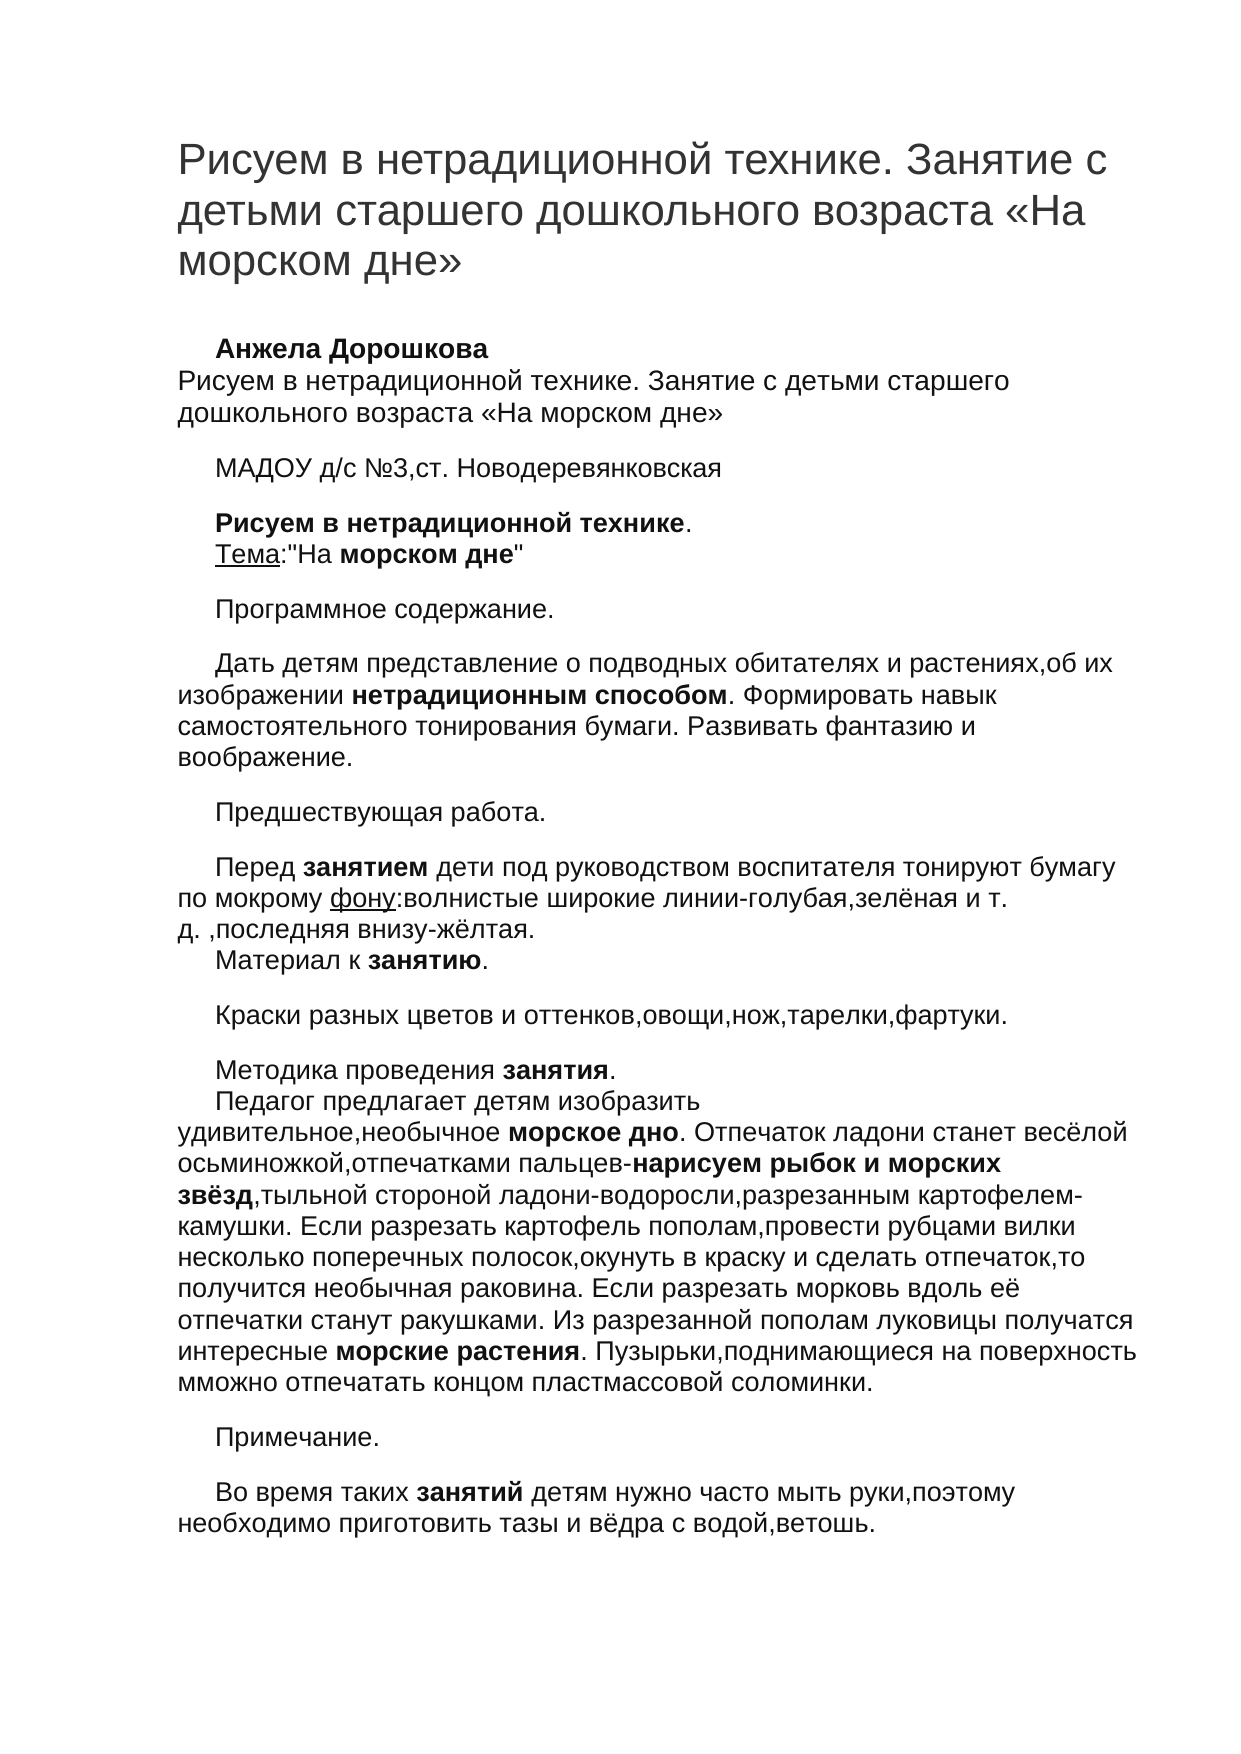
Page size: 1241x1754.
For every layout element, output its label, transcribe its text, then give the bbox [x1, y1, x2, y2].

text Краски разных цветов и оттенков,овощи,нож,тарелки,фартуки. [177, 999, 1152, 1030]
text Перед занятием дети под руководством воспитателя тонируют бумагу по мокрому фону:волнистые широкие линии-голубая,зелёная и т. д. ,последняя внизу-жёлтая. [177, 851, 1152, 944]
text Во время таких занятий детям нужно часто мыть руки,поэтому необходимо приготовить тазы и вёдра с водой,ветошь. [177, 1476, 1152, 1538]
text Предшествующая работа. [177, 796, 1152, 827]
text Примечание. [177, 1421, 1152, 1452]
text Тема:"На морском дне" [177, 538, 1152, 569]
text Рисуем в нетрадиционной технике. [177, 507, 1152, 538]
text МАДОУ д/с №3,ст. Новодеревянковская [177, 452, 1152, 483]
text Методика проведения занятия. [177, 1054, 1152, 1085]
text Педагог предлагает детям изобразить удивительное,необычное морское дно. Отпечаток ладони станет весёлой осьминожкой,отпечатками пальцев-нарисуем рыбок и морских звёзд,тыльной стороной ладони-водоросли,разрезанным картофелем-камушки. Если разрезать картофель пополам,провести рубцами вилки несколько поперечных полосок,окунуть в краску и сделать отпечаток,то получится необычная раковина. Если разрезать морковь вдоль её отпечатки станут ракушками. Из разрезанной пополам луковицы получатся интересные морские растения. Пузырьки,поднимающиеся на поверхность мможно отпечатать концом пластмассовой соломинки. [177, 1085, 1152, 1397]
text Анжела Дорошкова Рисуем в нетрадиционной технике. Занятие с детьми старшего дошкольного возраста «На морском дне» [177, 332, 1152, 429]
text Программное содержание. [177, 593, 1152, 624]
text Рисуем в нетрадиционной технике. Занятие с детьми старшего дошкольного возраста «На морском дне» [177, 134, 1152, 285]
text Материал к занятию. [177, 944, 1152, 976]
text Дать детям представление о подводных обитателях и растениях,об их изображении нетрадиционным способом. Формировать навык самостоятельного тонирования бумаги. Развивать фантазию и воображение. [177, 647, 1152, 772]
